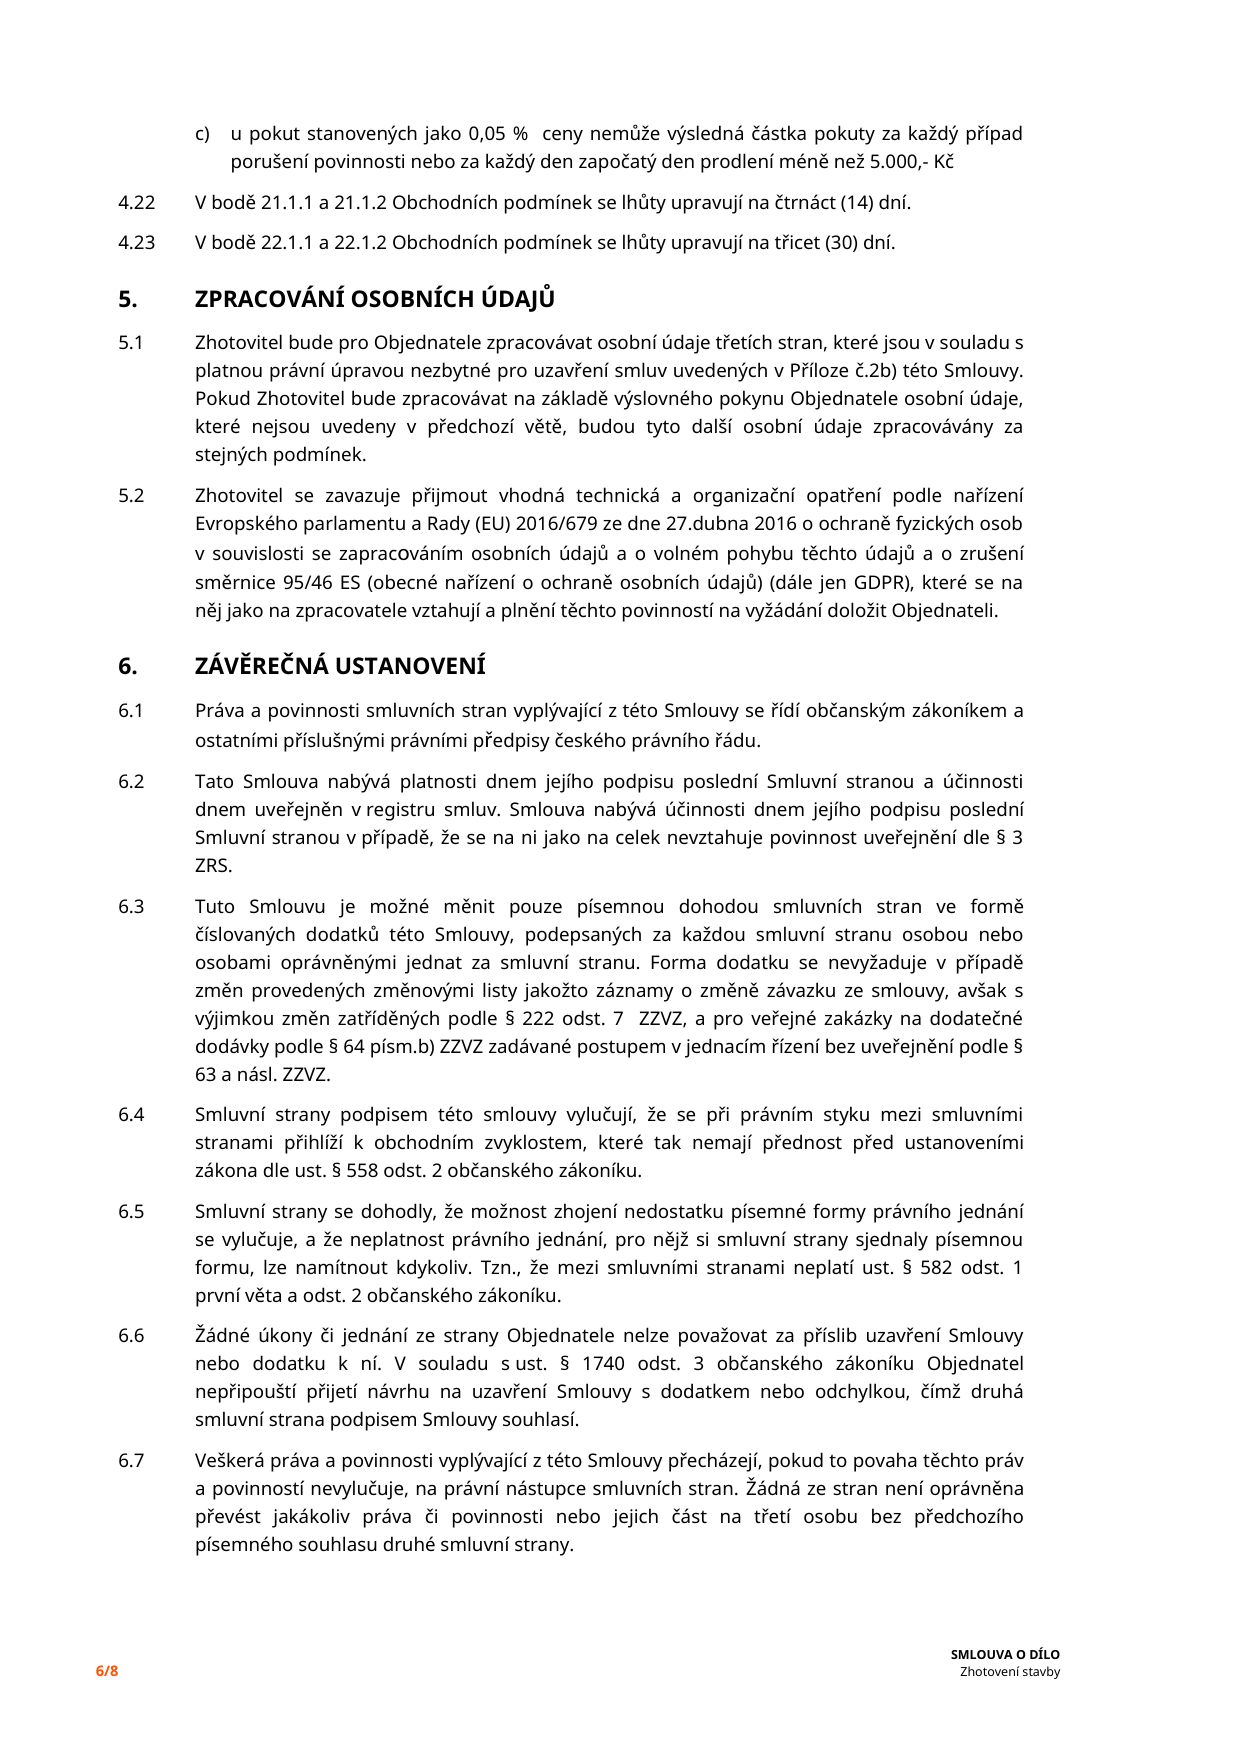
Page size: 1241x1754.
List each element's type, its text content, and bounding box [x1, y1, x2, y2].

text ZPRACOVÁNÍ OSOBNÍCH ÚDAJŮ [118, 283, 1024, 314]
text V bodě 22.1.1 a 22.1.2 Obchodních podmínek se lhůty upravují na třicet (30) dní. [118, 230, 1024, 255]
text Tuto Smlouvu je možné měnit pouze písemnou dohodou smluvních stran ve formě číslovaných dodatků této Smlouvy, podepsaných za každou smluvní stranu osobou nebo osobami oprávněnými jednat za smluvní stranu. Forma dodatku se nevyžaduje v případě změn provedených změnovými listy jakožto záznamy o změně závazku ze smlouvy, avšak s výjimkou změn zatříděných podle § 222 odst. 7 ZZVZ, a pro veřejné zakázky na dodatečné dodávky podle § 64 písm.b) ZZVZ zadávané postupem v jednacím řízení bez uveřejnění podle § 63 a násl. ZZVZ. [118, 893, 1024, 1087]
text Smluvní strany se dohodly, že možnost zhojení nedostatku písemné formy právního jednání se vylučuje, a že neplatnost právního jednání, pro nějž si smluvní strany sjednaly písemnou formu, lze namítnout kdykoliv. Tzn., že mezi smluvními stranami neplatí ust. § 582 odst. 1 první věta a odst. 2 občanského zákoníku. [118, 1198, 1024, 1308]
text Žádné úkony či jednání ze strany Objednatele nelze považovat za příslib uzavření Smlouvy nebo dodatku k ní. V souladu s ust. § 1740 odst. 3 občanského zákoníku Objednatel nepřipouští přijetí návrhu na uzavření Smlouvy s dodatkem nebo odchylkou, čímž druhá smluvní strana podpisem Smlouvy souhlasí. [118, 1323, 1024, 1432]
text Smluvní strany podpisem této smlouvy vylučují, že se při právním styku mezi smluvními stranami přihlíží k obchodním zvyklostem, které tak nemají přednost před ustanoveními zákona dle ust. § 558 odst. 2 občanského zákoníku. [118, 1102, 1024, 1183]
text Tato Smlouva nabývá platnosti dnem jejího podpisu poslední Smluvní stranou a účinnosti dnem uveřejněn v registru smluv. Smlouva nabývá účinnosti dnem jejího podpisu poslední Smluvní stranou v případě, že se na ni jako na celek nevztahuje povinnost uveřejnění dle § 3 ZRS. [118, 768, 1024, 878]
text Zhotovitel se zavazuje přijmout vhodná technická a organizační opatření podle nařízení Evropského parlamentu a Rady (EU) 2016/679 ze dne 27.dubna 2016 o ochraně fyzických osob v souvislosti se zapracováním osobních údajů a o volném pohybu těchto údajů a o zrušení směrnice 95/46 ES (obecné nařízení o ochraně osobních údajů) (dále jen GDPR), které se na něj jako na zpracovatele vztahují a plnění těchto povinností na vyžádání doložit Objednateli. [118, 482, 1024, 622]
text Veškerá práva a povinnosti vyplývající z této Smlouvy přecházejí, pokud to povaha těchto práv a povinností nevylučuje, na právní nástupce smluvních stran. Žádná ze stran není oprávněna převést jakákoliv práva či povinnosti nebo jejich část na třetí osobu bez předchozího písemného souhlasu druhé smluvní strany. [118, 1447, 1024, 1557]
text Zhotovitel bude pro Objednatele zpracovávat osobní údaje třetích stran, které jsou v souladu s platnou právní úpravou nezbytné pro uzavření smluv uvedených v Příloze č.2b) této Smlouvy. Pokud Zhotovitel bude zpracovávat na základě výslovného pokynu Objednatele osobní údaje, které nejsou uvedeny v předchozí větě, budou tyto další osobní údaje zpracovávány za stejných podmínek. [118, 329, 1024, 467]
text Práva a povinnosti smluvních stran vyplývající z této Smlouvy se řídí občanským zákoníkem a ostatními příslušnými právními předpisy českého právního řádu. [118, 697, 1024, 753]
text u pokut stanovených jako 0,05 % ceny nemůže výsledná částka pokuty za každý případ porušení povinnosti nebo za každý den započatý den prodlení méně než 5.000,- Kč [195, 121, 1024, 174]
text V bodě 21.1.1 a 21.1.2 Obchodních podmínek se lhůty upravují na čtrnáct (14) dní. [118, 189, 1024, 215]
text ZÁVĚREČNÁ USTANOVENÍ [118, 650, 1024, 681]
